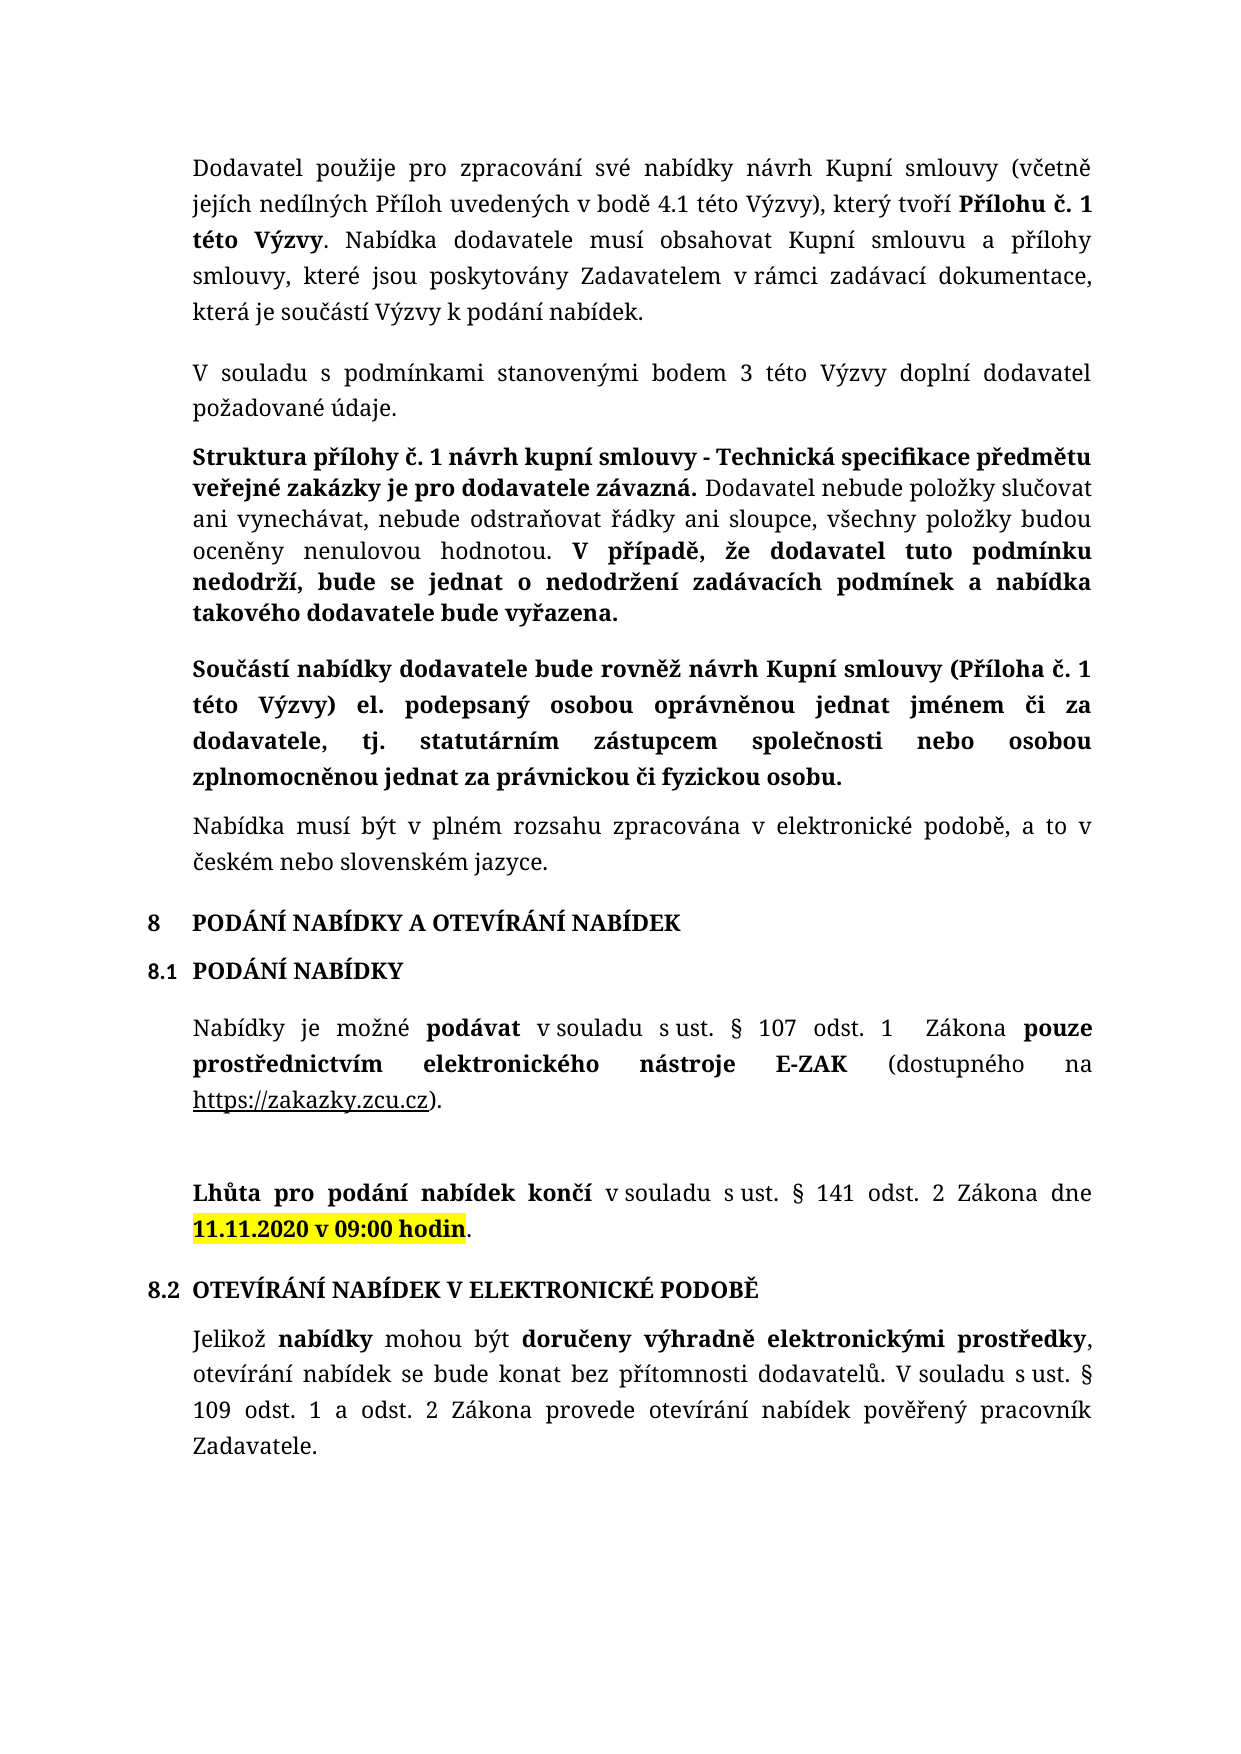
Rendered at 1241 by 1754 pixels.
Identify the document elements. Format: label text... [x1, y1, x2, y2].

subtitle 8 PODÁNÍ NABÍDKY A OTEVÍRÁNÍ NABÍDEK [147, 906, 1093, 938]
subtitle 8.2 OTEVÍRÁNÍ NABÍDEK V ELEKTRONICKÉ PODOBĚ [148, 1274, 1093, 1305]
text Struktura přílohy č. 1 návrh kupní smlouvy - Technická specifikace předmětu veřejné zakázky je pro dodavatele závazná. Dodavatel nebude položky slučovat ani vynechávat, nebude odstraňovat řádky ani sloupce, všechny položky budou oceněny nenulovou hodnotou. V případě, že dodavatel tuto podmínku nedodrží, bude se jednat o nedodržení zadávacích podmínek a nabídka takového dodavatele bude vyřazena. [192, 441, 1093, 628]
text Dodavatel použije pro zpracování své nabídky návrh Kupní smlouvy (včetně jejích nedílných Příloh uvedených v bodě 4.1 této Výzvy), který tvoří Přílohu č. 1 této Výzvy. Nabídka dodavatele musí obsahovat Kupní smlouvu a přílohy smlouvy, které jsou poskytovány Zadavatelem v rámci zadávací dokumentace, která je součástí Výzvy k podání nabídek. [192, 152, 1093, 327]
text Nabídka musí být v plném rozsahu zpracována v elektronické podobě, a to v českém nebo slovenském jazyce. [193, 809, 1093, 877]
text Nabídky je možné podávat v souladu s ust. § 107 odst. 1 Zákona pouze prostřednictvím elektronického nástroje E-ZAK (dostupného na https://zakazky.zcu.cz). [193, 1012, 1093, 1115]
text 8.1 PODÁNÍ NABÍDKY [148, 955, 1093, 986]
text Součástí nabídky dodavatele bude rovněž návrh Kupní smlouvy (Příloha č. 1 této Výzvy) el. podepsaný osobou oprávněnou jednat jménem či za dodavatele, tj. statutárním zástupcem společnosti nebo osobou zplnomocněnou jednat za právnickou či fyzickou osobu. [192, 653, 1093, 792]
text Jelikož nabídky mohou být doručeny výhradně elektronickými prostředky, otevírání nabídek se bude konat bez přítomnosti dodavatelů. V souladu s ust. § 109 odst. 1 a odst. 2 Zákona provede otevírání nabídek pověřený pracovník Zadavatele. [193, 1322, 1093, 1462]
text V souladu s podmínkami stanovenými bodem 3 této Výzvy doplní dodavatel požadované údaje. [192, 356, 1093, 424]
text Lhůta pro podání nabídek končí v souladu s ust. § 141 odst. 2 Zákona dne 11.11.2020 v 09:00 hodin. [193, 1177, 1093, 1244]
